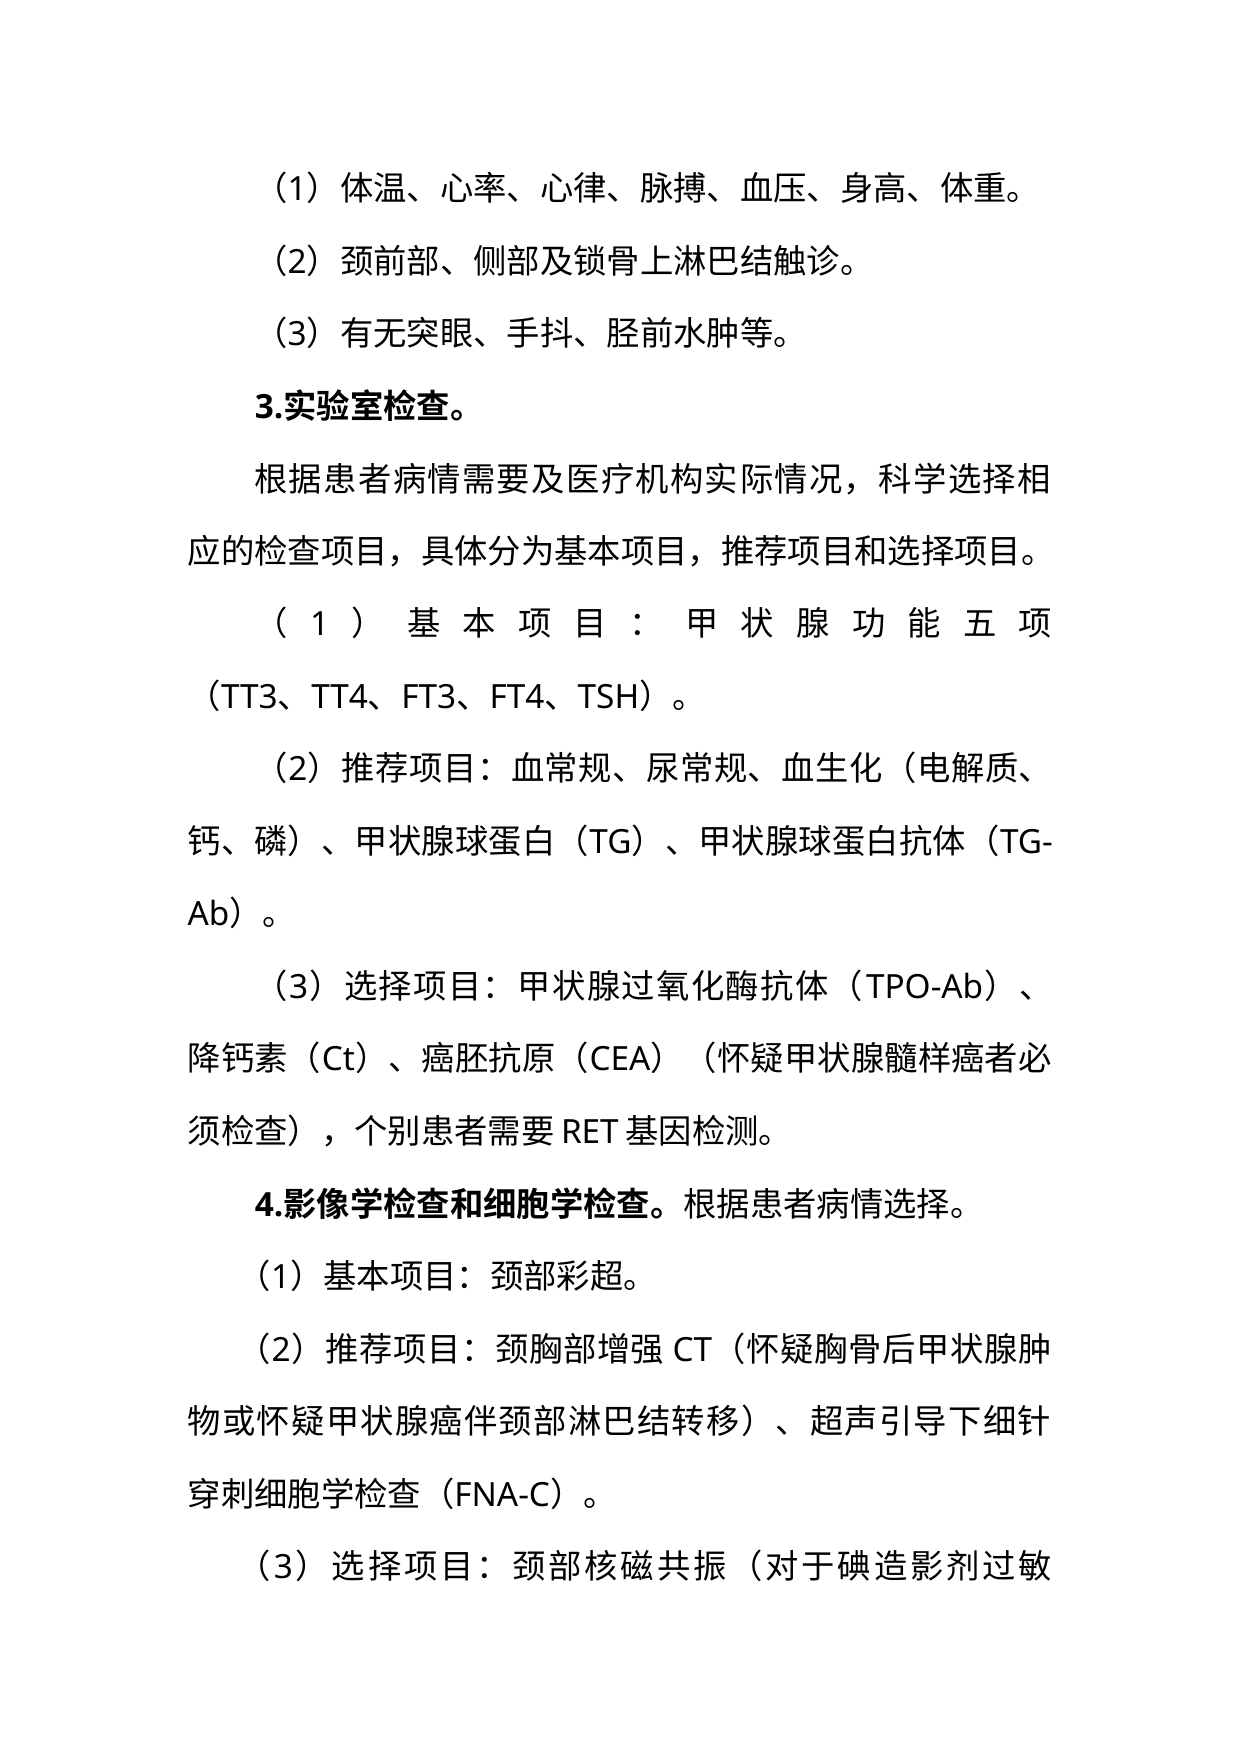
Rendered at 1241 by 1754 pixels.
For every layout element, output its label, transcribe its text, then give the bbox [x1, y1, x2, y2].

text （3）有无突眼、手抖、胫前水肿等。 [187, 307, 1053, 356]
text （1）基本项目：甲状腺功能五项（TT3、TT4、FT3、FT4、TSH）。 [187, 597, 1053, 718]
text （2）推荐项目：血常规、尿常规、血生化（电解质、钙、磷）、甲状腺球蛋白（TG）、甲状腺球蛋白抗体（TG-Ab）。 [187, 742, 1053, 936]
text （2）推荐项目：颈胸部增强CT（怀疑胸骨后甲状腺肿物或怀疑甲状腺癌伴颈部淋巴结转移）、超声引导下细针穿刺细胞学检查（FNA-C）。 [187, 1322, 1053, 1516]
text （3）选择项目：甲状腺过氧化酶抗体（TPO-Ab）、降钙素（Ct）、癌胚抗原（CEA）（怀疑甲状腺髓样癌者必须检查），个别患者需要RET基因检测。 [187, 960, 1053, 1153]
text 根据患者病情需要及医疗机构实际情况，科学选择相应的检查项目，具体分为基本项目，推荐项目和选择项目。 [187, 452, 1053, 573]
text （2）颈前部、侧部及锁骨上淋巴结触诊。 [187, 234, 1053, 283]
text （1）体温、心率、心律、脉搏、血压、身高、体重。 [187, 162, 1053, 210]
text 3.实验室检查。 [187, 380, 1053, 428]
text （1）基本项目：颈部彩超。 [187, 1250, 1053, 1298]
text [187, 1540, 1053, 1588]
text 4.影像学检查和细胞学检查。根据患者病情选择。 [187, 1177, 1053, 1226]
